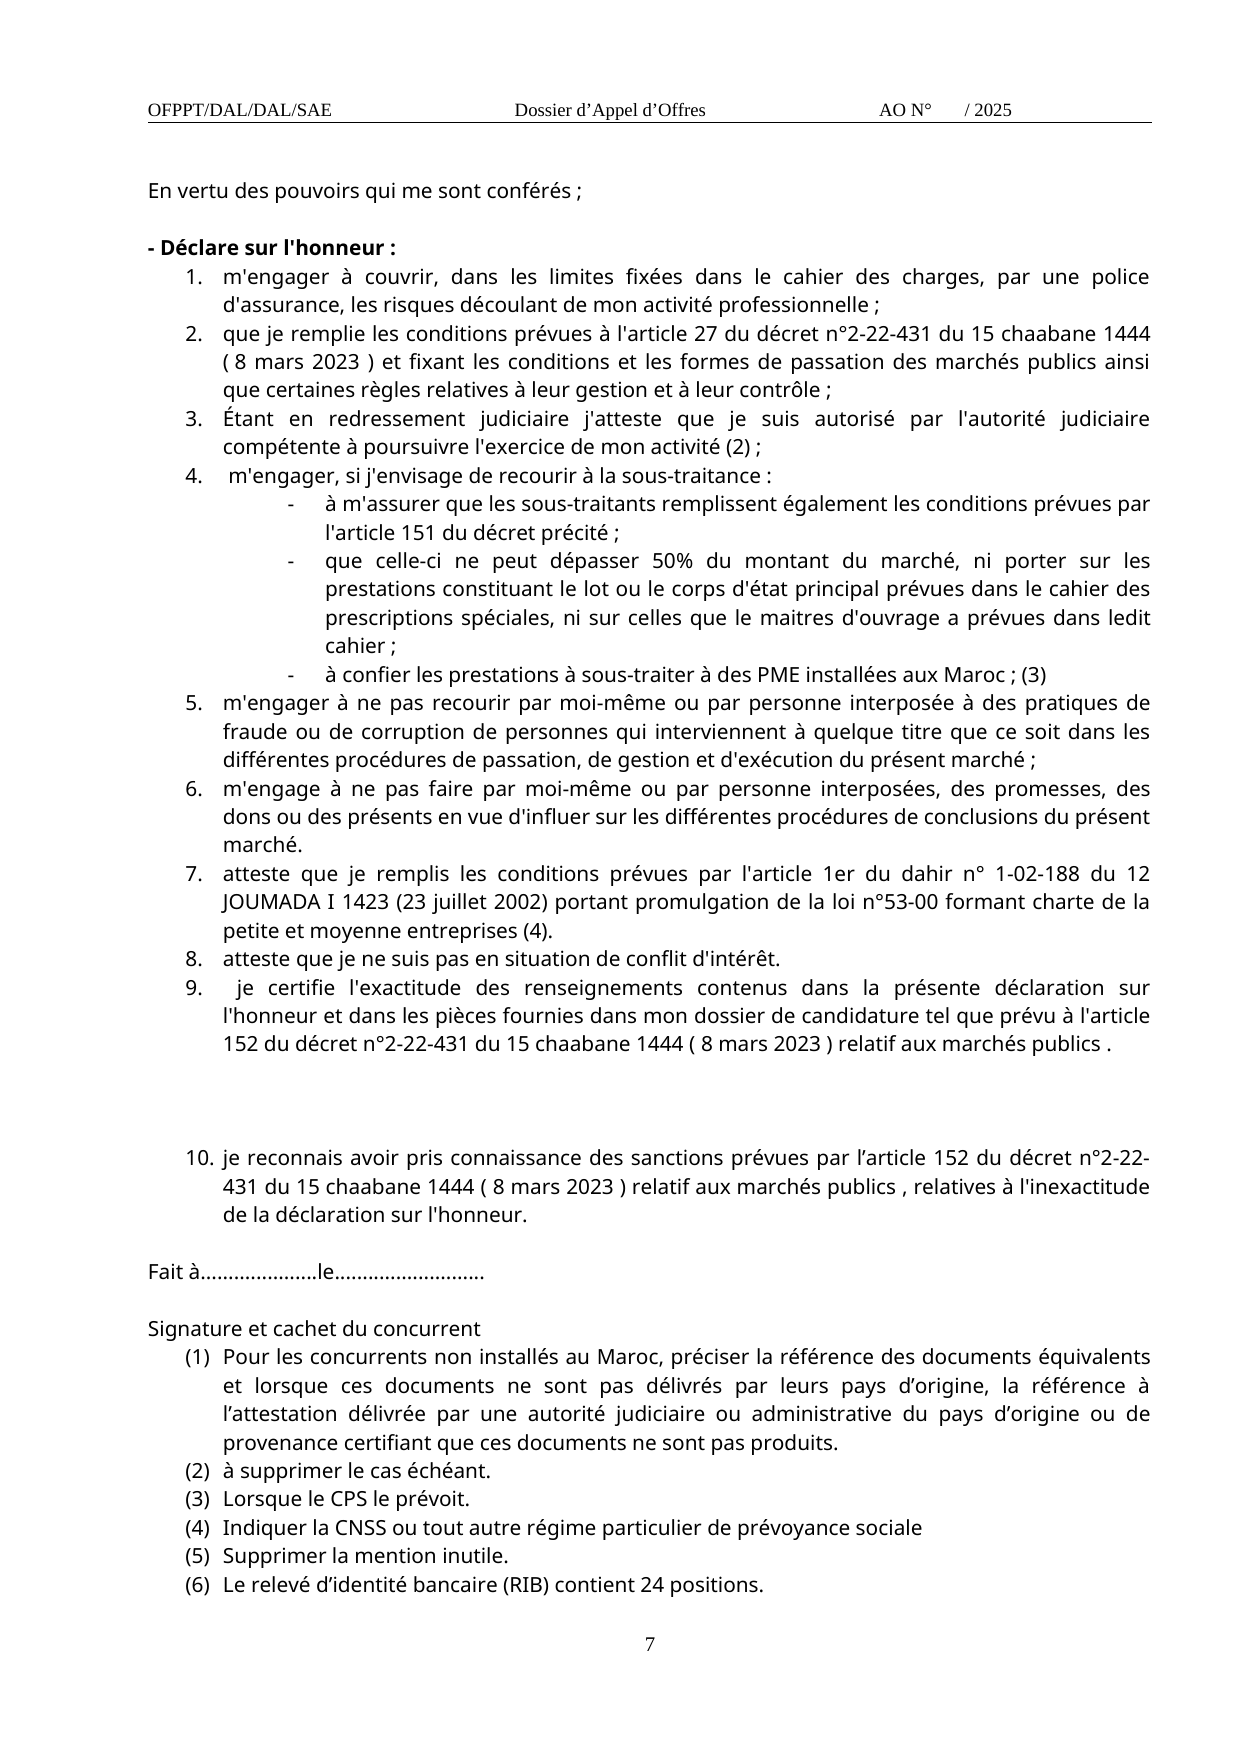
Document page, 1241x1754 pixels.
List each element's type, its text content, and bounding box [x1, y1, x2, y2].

list que je remplie les conditions prévues à l'article 27 du décret n°2-22-431 du 15 chaabane 1444 ( 8 mars 2023 ) et fixant les conditions et les formes de passation des marchés publics ainsi que certaines règles relatives à leur gestion et à leur contrôle ; [185, 319, 1152, 404]
list Pour les concurrents non installés au Maroc, préciser la référence des documents équivalents et lorsque ces documents ne sont pas délivrés par leurs pays d’origine, la référence à l’attestation délivrée par une autorité judiciaire ou administrative du pays d’origine ou de provenance certifiant que ces documents ne sont pas produits. [185, 1342, 1152, 1456]
text Signature et cachet du concurrent [148, 1314, 1152, 1342]
list que celle-ci ne peut dépasser 50% du montant du marché, ni porter sur les prestations constituant le lot ou le corps d'état principal prévues dans le cahier des prescriptions spéciales, ni sur celles que le maitres d'ouvrage a prévues dans ledit cahier ; [287, 546, 1152, 660]
list m'engager à ne pas recourir par moi-même ou par personne interposée à des pratiques de fraude ou de corruption de personnes qui interviennent à quelque titre que ce soit dans les différentes procédures de passation, de gestion et d'exécution du présent marché ; [185, 688, 1152, 774]
list à m'assurer que les sous-traitants remplissent également les conditions prévues par l'article 151 du décret précité ; [287, 489, 1152, 546]
list à supprimer le cas échéant. [185, 1456, 1152, 1484]
list m'engage à ne pas faire par moi-même ou par personne interposées, des promesses, des dons ou des présents en vue d'influer sur les différentes procédures de conclusions du présent marché. [185, 774, 1152, 859]
list Lorsque le CPS le prévoit. [185, 1484, 1152, 1513]
list je certifie l'exactitude des renseignements contenus dans la présente déclaration sur l'honneur et dans les pièces fournies dans mon dossier de candidature tel que prévu à l'article 152 du décret n°2-22-431 du 15 chaabane 1444 ( 8 mars 2023 ) relatif aux marchés publics . [185, 973, 1152, 1058]
list m'engager, si j'envisage de recourir à la sous-traitance : [185, 461, 1152, 489]
text Fait à.....................le........................... [148, 1257, 1152, 1286]
list Étant en redressement judiciaire j'atteste que je suis autorisé par l'autorité judiciaire compétente à poursuivre l'exercice de mon activité (2) ; [185, 404, 1152, 461]
list atteste que je ne suis pas en situation de conflit d'intérêt. [185, 944, 1152, 973]
list atteste que je remplis les conditions prévues par l'article 1er du dahir n° 1-02-188 du 12 JOUMADA I 1423 (23 juillet 2002) portant promulgation de la loi n°53-00 formant charte de la petite et moyenne entreprises (4). [185, 859, 1152, 944]
list je reconnais avoir pris connaissance des sanctions prévues par l’article 152 du décret n°2-22-431 du 15 chaabane 1444 ( 8 mars 2023 ) relatif aux marchés publics , relatives à l'inexactitude de la déclaration sur l'honneur. [185, 1143, 1152, 1229]
list m'engager à couvrir, dans les limites fixées dans le cahier des charges, par une police d'assurance, les risques découlant de mon activité professionnelle ; [185, 262, 1152, 319]
list Indiquer la CNSS ou tout autre régime particulier de prévoyance sociale [185, 1513, 1152, 1541]
list à confier les prestations à sous-traiter à des PME installées aux Maroc ; (3) [287, 660, 1152, 688]
list Supprimer la mention inutile. [185, 1541, 1152, 1570]
text - Déclare sur l'honneur : [148, 233, 1152, 262]
list Le relevé d’identité bancaire (RIB) contient 24 positions. [185, 1570, 1152, 1598]
text En vertu des pouvoirs qui me sont conférés ; [148, 176, 1152, 205]
